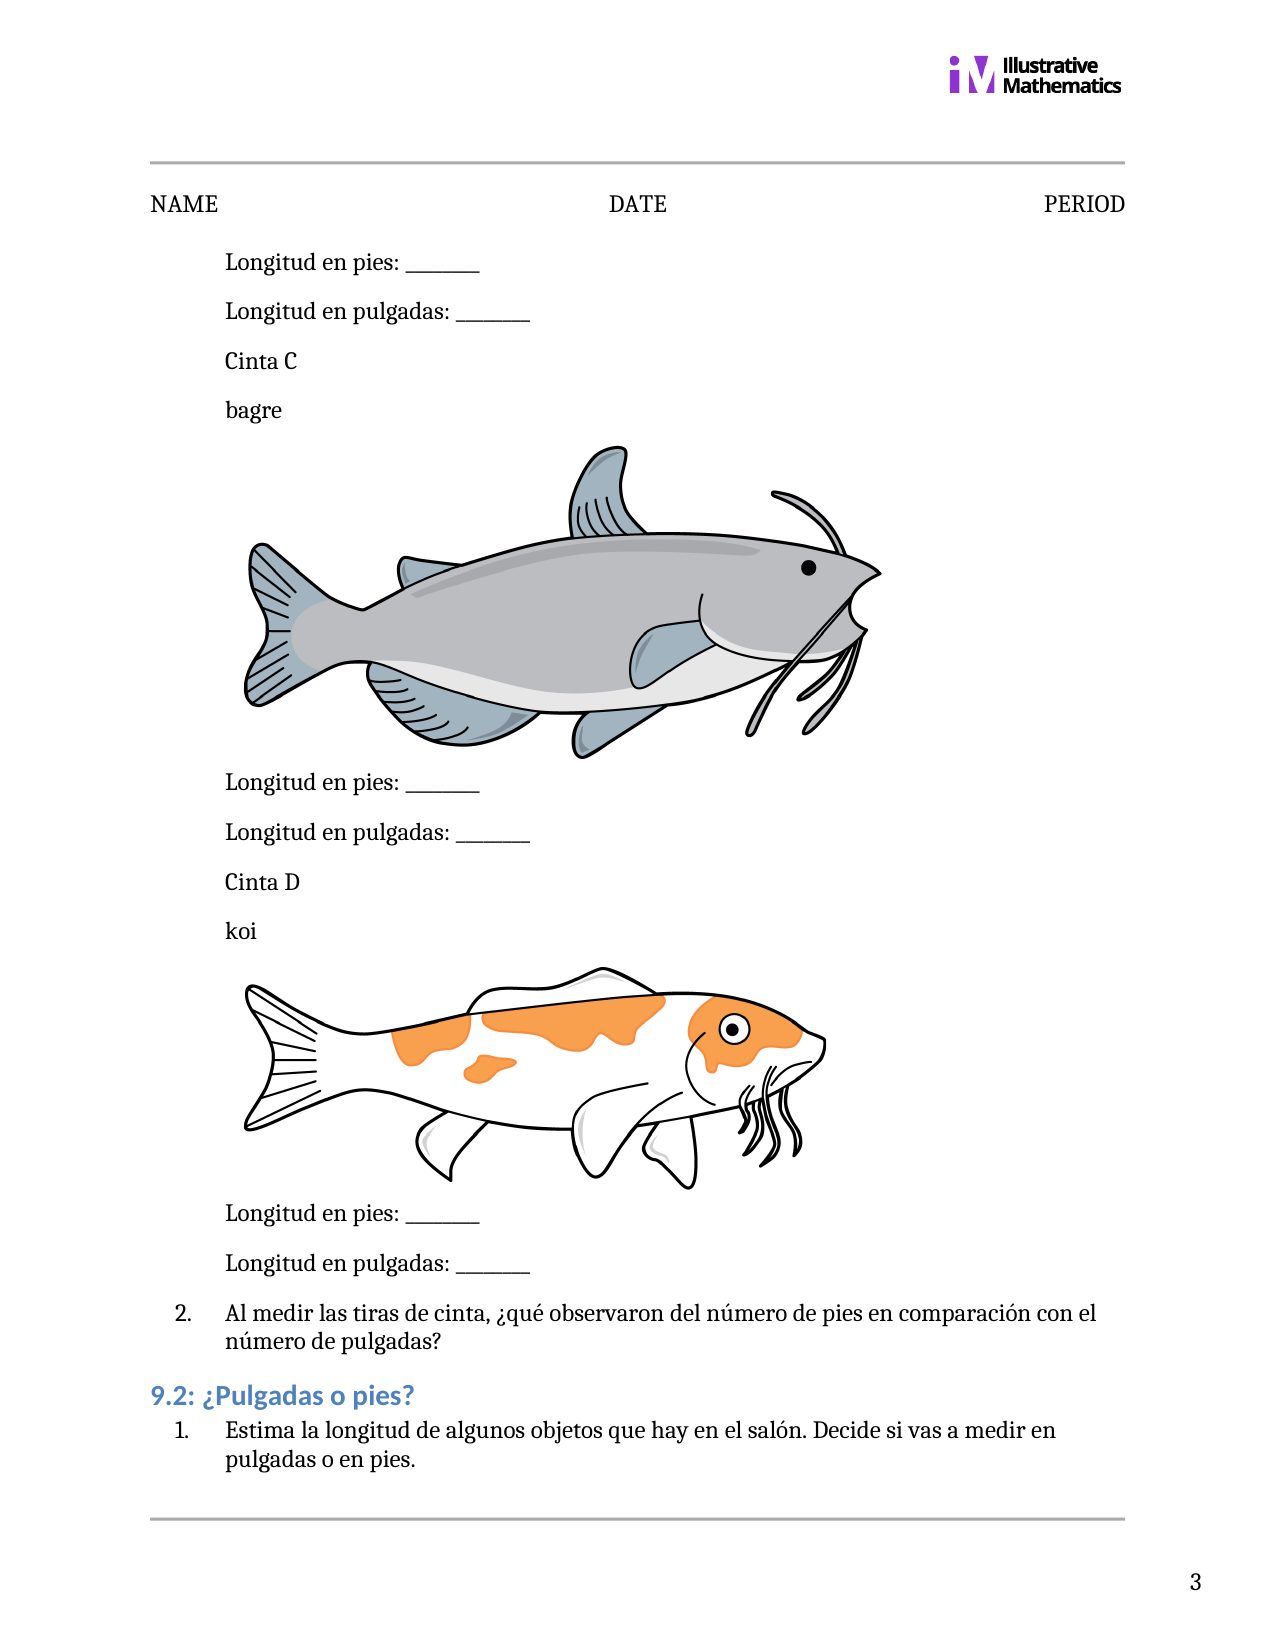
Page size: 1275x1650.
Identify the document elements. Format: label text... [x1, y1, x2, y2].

list Al medir las tiras de cinta, ¿qué observaron del número de pies en comparación con el número de pulgadas? [175, 1298, 1125, 1356]
list Estima la longitud de algunos objetos que hay en el salón. Decide si vas a medir en pulgadas o en pies. [175, 1416, 1125, 1474]
list Longitud en pulgadas: ________ [175, 1249, 1125, 1278]
list Longitud en pulgadas: ________ [175, 818, 1125, 847]
list Cinta D [175, 867, 1125, 896]
subtitle 9.2: ¿Pulgadas o pies? [150, 1377, 1125, 1412]
picture [243, 445, 882, 759]
list bagre [175, 396, 1125, 425]
list Longitud en pies: ________ [175, 768, 1125, 797]
picture [949, 55, 1121, 93]
list Longitud en pulgadas: ________ [175, 297, 1125, 326]
list Longitud en pies: ________ [175, 247, 1125, 276]
list Longitud en pies: ________ [175, 1199, 1125, 1228]
list koi [175, 917, 1125, 946]
picture [243, 966, 827, 1190]
list Cinta C [175, 347, 1125, 375]
